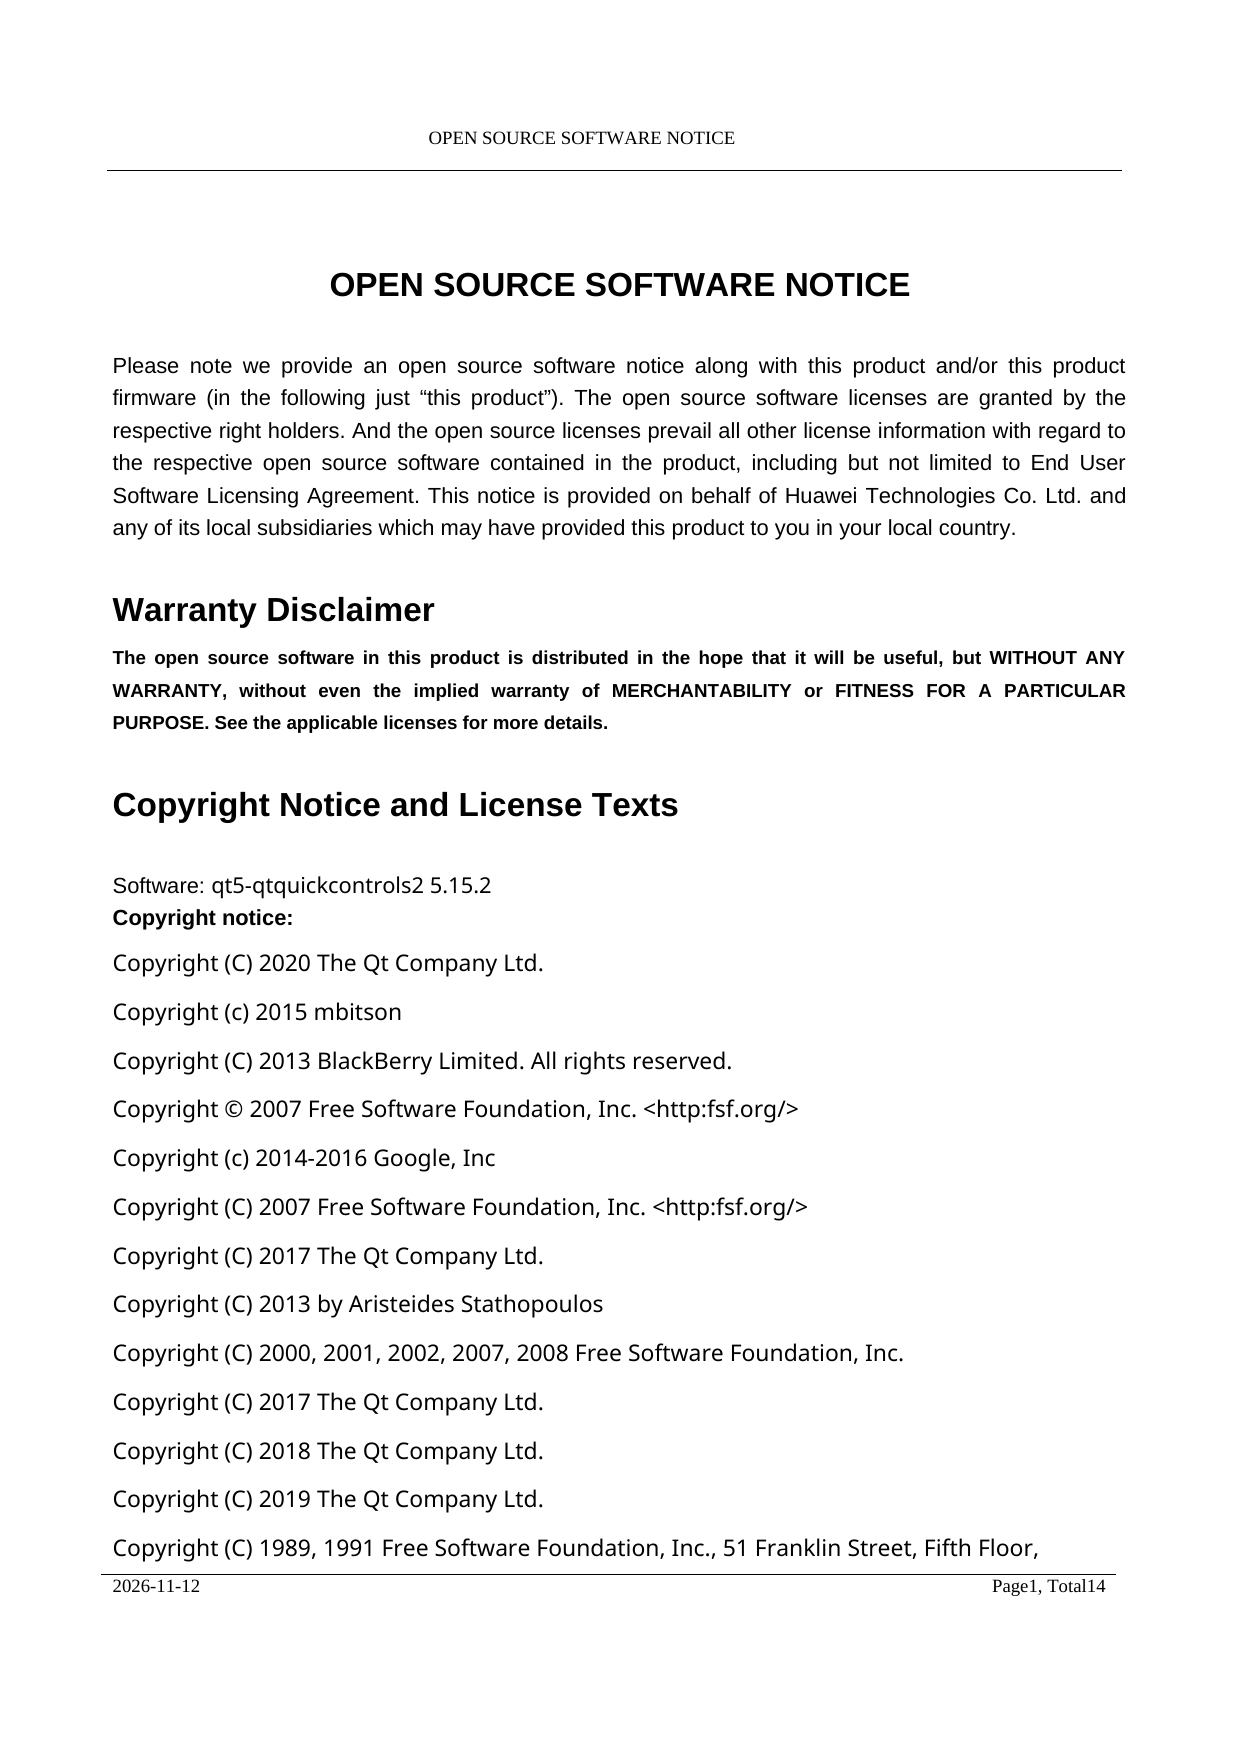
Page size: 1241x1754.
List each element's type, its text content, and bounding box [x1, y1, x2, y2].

text Please note we provide an open source software notice along with this product and/or this product firmware (in the following just “this product”). The open source software licenses are granted by the respective right holders. And the open source licenses prevail all other license information with regard to the respective open source software contained in the product, including but not limited to End User Software Licensing Agreement. This notice is provided on behalf of Huawei Technologies Co. Ltd. and any of its local subsidiaries which may have provided this product to you in your local country. [112, 349, 1128, 544]
text Software: qt5-qtquickcontrols2 5.15.2 [112, 869, 1128, 901]
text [112, 947, 1128, 1564]
text Warranty Disclaimer [112, 576, 1128, 641]
text Copyright Notice and License Texts [112, 771, 1128, 836]
text OPEN SOURCE SOFTWARE NOTICE [112, 251, 1128, 316]
text Copyright notice: [112, 901, 1128, 934]
text The open source software in this product is distributed in the hope that it will be useful, but WITHOUT ANY WARRANTY, without even the implied warranty of MERCHANTABILITY or FITNESS FOR A PARTICULAR PURPOSE. See the applicable licenses for more details. [112, 641, 1128, 739]
